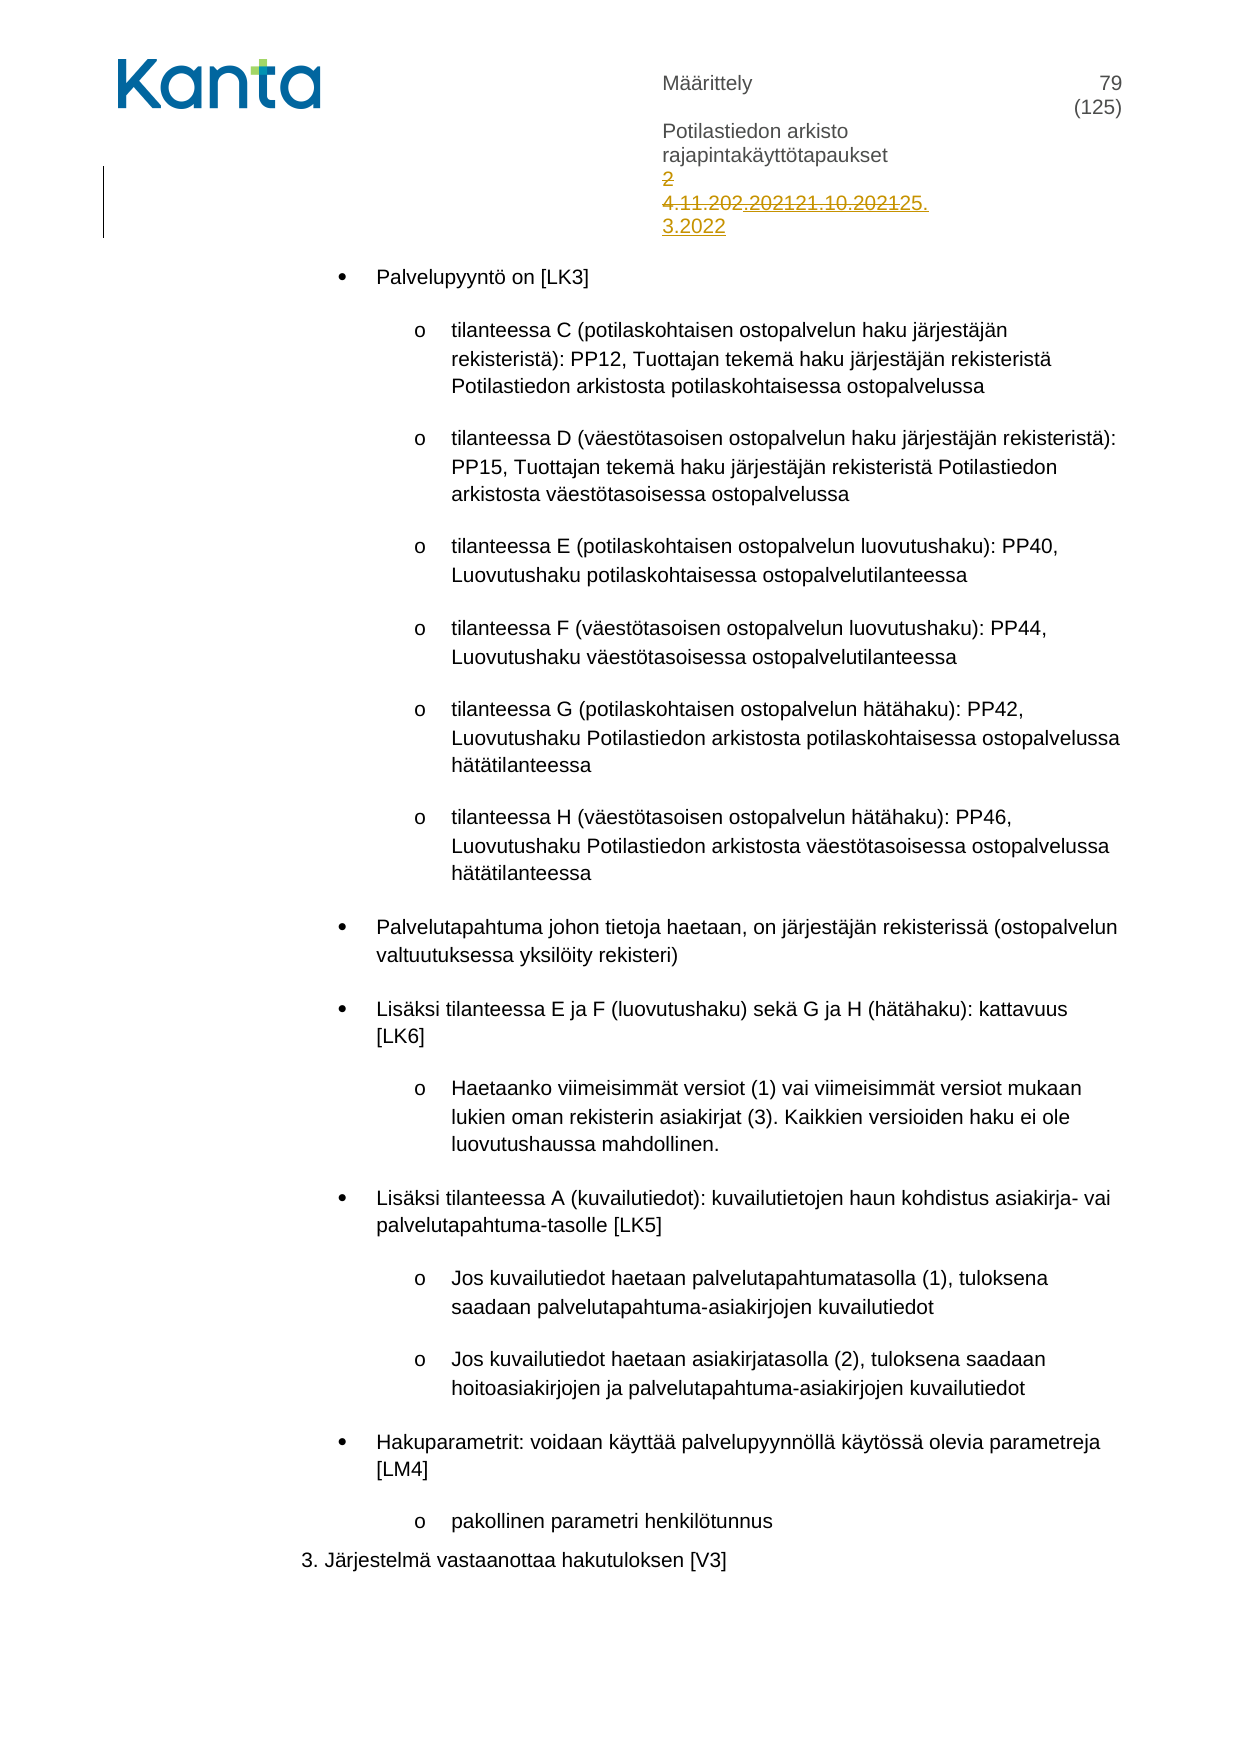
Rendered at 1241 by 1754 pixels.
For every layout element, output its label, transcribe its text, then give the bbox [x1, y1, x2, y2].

list pakollinen parametri henkilötunnus [414, 1508, 1122, 1535]
list Haetaanko viimeisimmät versiot (1) vai viimeisimmät versiot mukaan lukien oman rekisterin asiakirjat (3). Kaikkien versioiden haku ei ole luovutushaussa mahdollinen. [414, 1075, 1122, 1156]
list Jos kuvailutiedot haetaan asiakirjatasolla (2), tuloksena saadaan hoitoasiakirjojen ja palvelutapahtuma-asiakirjojen kuvailutiedot [414, 1346, 1122, 1400]
list tilanteessa F (väestötasoisen ostopalvelun luovutushaku): PP44, Luovutushaku väestötasoisessa ostopalvelutilanteessa [414, 614, 1122, 668]
picture [118, 59, 321, 109]
list tilanteessa D (väestötasoisen ostopalvelun haku järjestäjän rekisteristä): PP15, Tuottajan tekemä haku järjestäjän rekisteristä Potilastiedon arkistosta väestötasoisessa ostopalvelussa [414, 425, 1122, 506]
list Palvelutapahtuma johon tietoja haetaan, on järjestäjän rekisterissä (ostopalvelun valtuutuksessa yksilöity rekisteri) [339, 912, 1122, 966]
list tilanteessa E (potilaskohtaisen ostopalvelun luovutushaku): PP40, Luovutushaku potilaskohtaisessa ostopalvelutilanteessa [414, 533, 1122, 587]
list tilanteessa H (väestötasoisen ostopalvelun hätähaku): PP46, Luovutushaku Potilastiedon arkistosta väestötasoisessa ostopalvelussa hätätilanteessa [414, 804, 1122, 885]
list tilanteessa G (potilaskohtaisen ostopalvelun hätähaku): PP42, Luovutushaku Potilastiedon arkistosta potilaskohtaisessa ostopalvelussa hätätilanteessa [414, 696, 1122, 777]
list tilanteessa C (potilaskohtaisen ostopalvelun haku järjestäjän rekisteristä): PP12, Tuottajan tekemä haku järjestäjän rekisteristä Potilastiedon arkistosta potilaskohtaisessa ostopalvelussa [414, 316, 1122, 398]
list Lisäksi tilanteessa E ja F (luovutushaku) sekä G ja H (hätähaku): kattavuus [LK6] [339, 993, 1122, 1048]
list Hakuparametrit: voidaan käyttää palvelupyynnöllä käytössä olevia parametreja [LM4] [339, 1427, 1122, 1481]
list Lisäksi tilanteessa A (kuvailutiedot): kuvailutietojen haun kohdistus asiakirja- vai palvelutapahtuma-tasolle [LK5] [339, 1183, 1122, 1237]
list Palvelupyyntö on [LK3] [339, 262, 1122, 289]
list Jos kuvailutiedot haetaan palvelutapahtumatasolla (1), tuloksena saadaan palvelutapahtuma-asiakirjojen kuvailutiedot [414, 1264, 1122, 1318]
list Järjestelmä vastaanottaa hakutuloksen [V3] [301, 1548, 1122, 1572]
